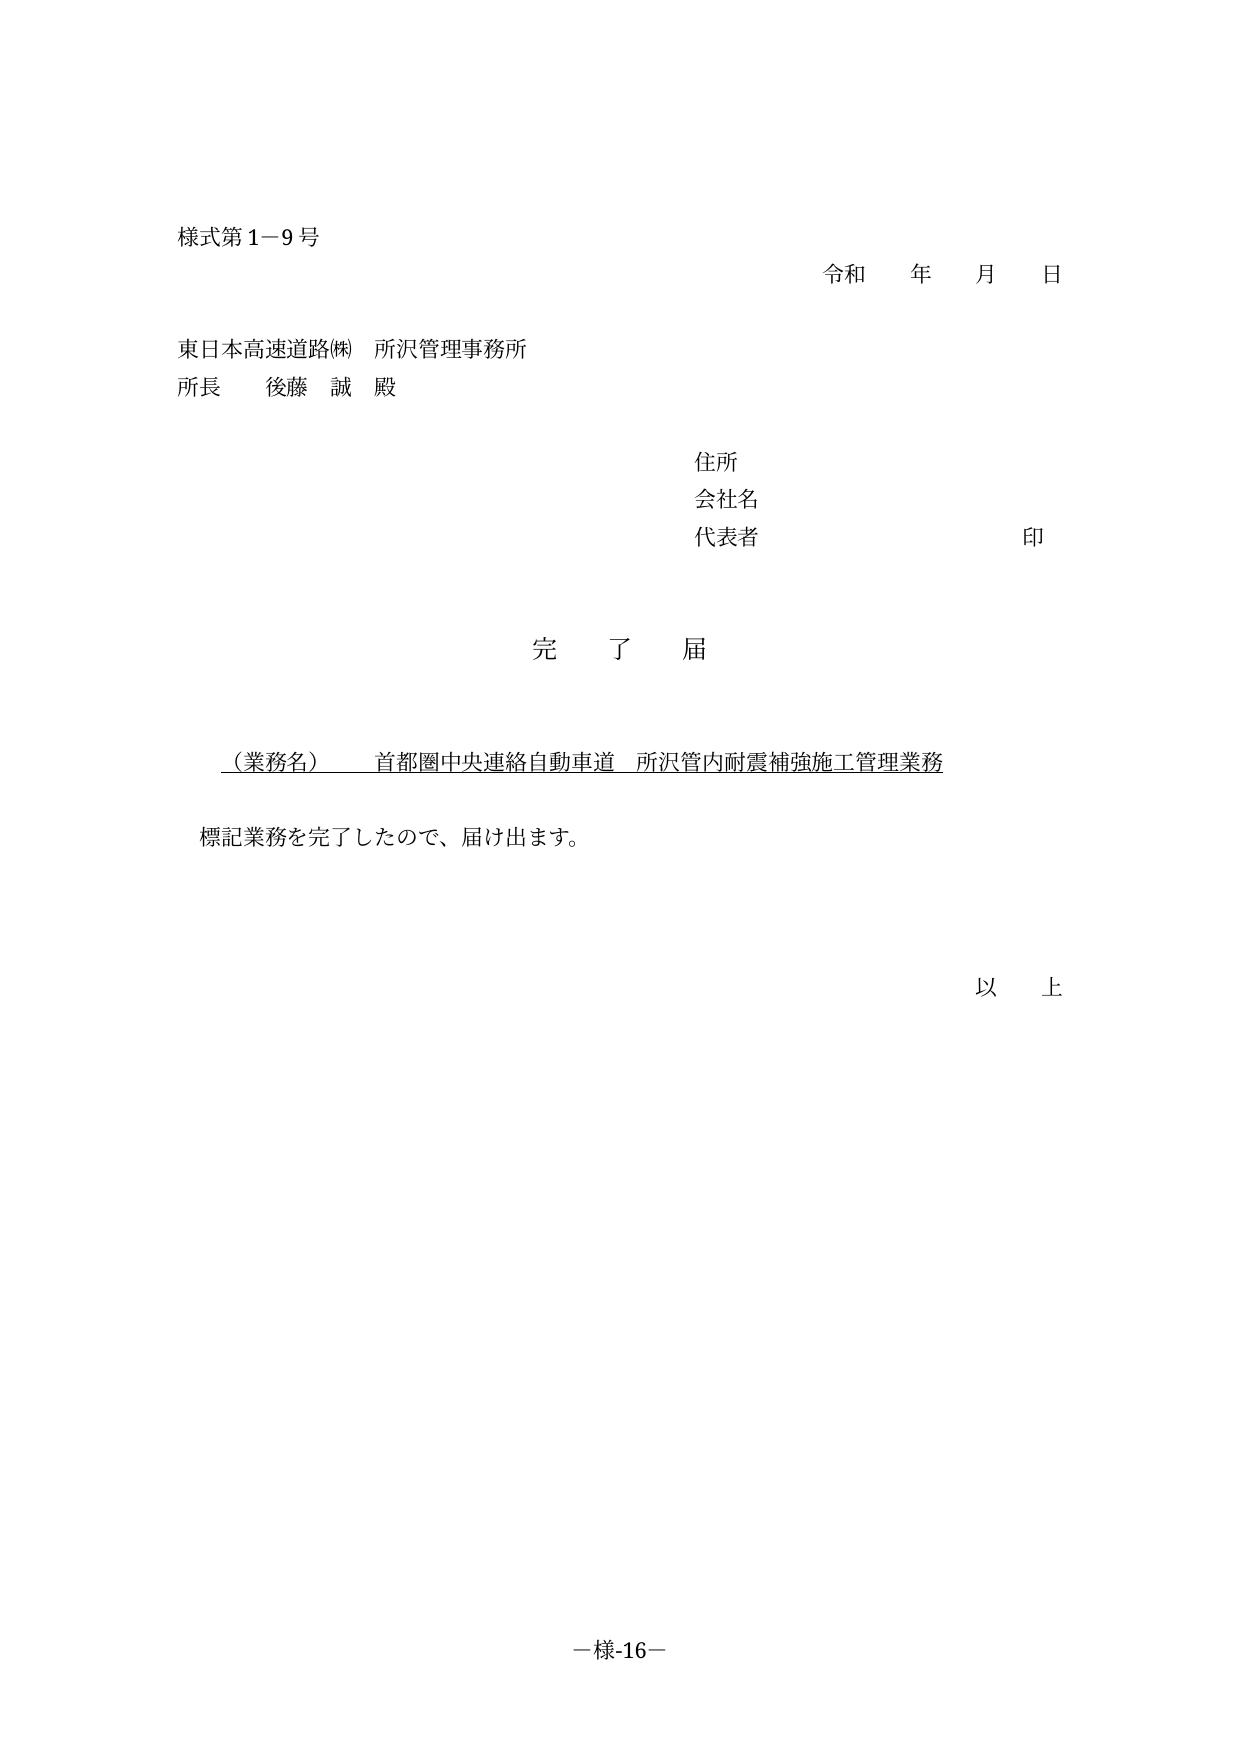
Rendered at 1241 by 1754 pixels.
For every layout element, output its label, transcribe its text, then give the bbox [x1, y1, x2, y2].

text 会社名 [694, 479, 1063, 517]
text 完 了 届 [177, 629, 1063, 667]
text （業務名） 首都圏中央連絡自動車道 所沢管内耐震補強施工管理業務 [177, 742, 1063, 779]
text 以 上 [177, 967, 1063, 1004]
text 東日本高速道路㈱ 所沢管理事務所 [177, 329, 1063, 367]
text 代表者 印 [694, 517, 1063, 554]
text 令和 年 月 日 [177, 254, 1063, 292]
text 様式第1－9号 [177, 217, 1063, 254]
text 住所 [694, 442, 1063, 479]
text 標記業務を完了したので、届け出ます。 [177, 817, 1063, 854]
text 所長 後藤 誠 殿 [177, 367, 1063, 404]
